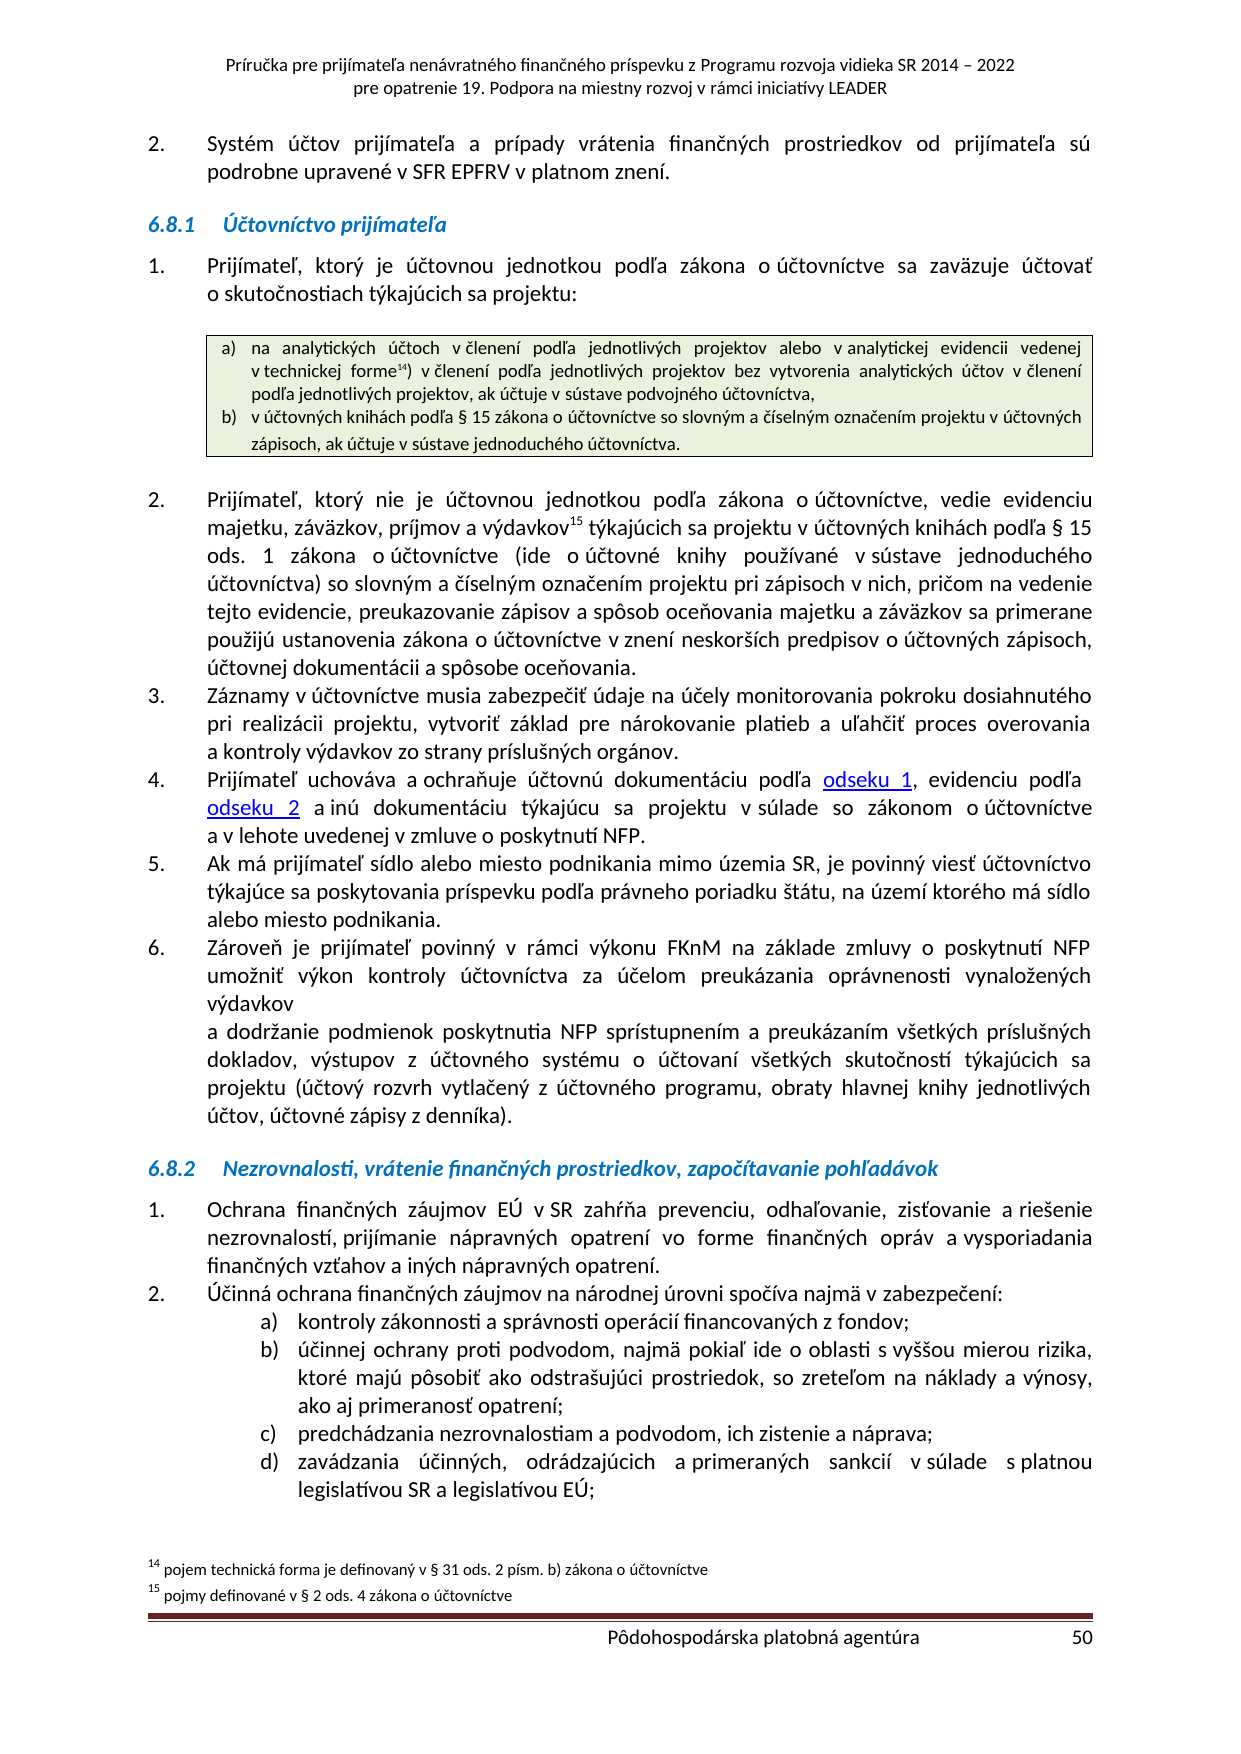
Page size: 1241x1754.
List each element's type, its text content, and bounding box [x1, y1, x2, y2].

list kontroly zákonnosti a správnosti operácií financovaných z fondov; [260, 1307, 1093, 1335]
list Prijímateľ uchováva a ochraňuje účtovnú dokumentáciu podľa odseku 1, evidenciu podľa odseku 2 a inú dokumentáciu týkajúcu sa projektu v súlade so zákonom o účtovníctve a v lehote uvedenej v zmluve o poskytnutí NFP. [148, 765, 1093, 849]
list Zároveň je prijímateľ povinný v rámci výkonu FKnM na základe zmluvy o poskytnutí NFP umožniť výkon kontroly účtovníctva za účelom preukázania oprávnenosti vynaložených výdavkov a dodržanie podmienok poskytnutia NFP sprístupnením a preukázaním všetkých príslušných dokladov, výstupov z účtovného systému o účtovaní všetkých skutočností týkajúcich sa projektu (účtový rozvrh vytlačený z účtovného programu, obraty hlavnej knihy jednotlivých účtov, účtovné zápisy z denníka). [148, 933, 1093, 1129]
list Záznamy v účtovníctve musia zabezpečiť údaje na účely monitorovania pokroku dosiahnutého pri realizácii projektu, vytvoriť základ pre nárokovanie platieb a uľahčiť proces overovania a kontroly výdavkov zo strany príslušných orgánov. [148, 681, 1093, 765]
list Prijímateľ, ktorý je účtovnou jednotkou podľa zákona o účtovníctve sa zaväzuje účtovať o skutočnostiach týkajúcich sa projektu: [148, 251, 1093, 307]
list zavádzania účinných, odrádzajúcich a primeraných sankcií v súlade s platnou legislatívou SR a legislatívou EÚ; [260, 1447, 1093, 1503]
list účinnej ochrany proti podvodom, najmä pokiaľ ide o oblasti s vyššou mierou rizika, ktoré majú pôsobiť ako odstrašujúci prostriedok, so zreteľom na náklady a výnosy, ako aj primeranosť opatrení; [260, 1335, 1093, 1419]
list Účinná ochrana finančných záujmov na národnej úrovni spočíva najmä v zabezpečení: [148, 1279, 1093, 1307]
subtitle Nezrovnalosti, vrátenie finančných prostriedkov, započítavanie pohľadávok [148, 1154, 1093, 1182]
list Ak má prijímateľ sídlo alebo miesto podnikania mimo územia SR, je povinný viesť účtovníctvo týkajúce sa poskytovania príspevku podľa právneho poriadku štátu, na území ktorého má sídlo alebo miesto podnikania. [148, 849, 1093, 933]
list Prijímateľ, ktorý nie je účtovnou jednotkou podľa zákona o účtovníctve, vedie evidenciu majetku, záväzkov, príjmov a výdavkov týkajúcich sa projektu v účtovných knihách podľa § 15 ods. 1 zákona o účtovníctve (ide o účtovné knihy používané v sústave jednoduchého účtovníctva) so slovným a číselným označením projektu pri zápisoch v nich, pričom na vedenie tejto evidencie, preukazovanie zápisov a spôsob oceňovania majetku a záväzkov sa primerane použijú ustanovenia zákona o účtovníctve v znení neskorších predpisov o účtovných zápisoch, účtovnej dokumentácii a spôsobe oceňovania. [148, 485, 1093, 681]
list Systém účtov prijímateľa a prípady vrátenia finančných prostriedkov od prijímateľa sú podrobne upravené v SFR EPFRV v platnom znení. [148, 129, 1093, 186]
list Ochrana finančných záujmov EÚ v SR zahŕňa prevenciu, odhaľovanie, zisťovanie a riešenie nezrovnalostí, prijímanie nápravných opatrení vo forme finančných opráv a vysporiadania finančných vzťahov a iných nápravných opatrení. [148, 1195, 1093, 1279]
subtitle Účtovníctvo prijímateľa [148, 211, 1093, 238]
table_header na analytických účtoch v členení podľa jednotlivých projektov alebo v analytickej evidencii vedenej v technickej forme) v členení podľa jednotlivých projektov bez vytvorenia analytických účtov v členení podľa jednotlivých projektov, ak účtuje v sústave podvojného účtovníctva, v účtovných knihách podľa § 15 zákona o účtovníctve so slovným a číselným označením projektu v účtovných zápisoch, ak účtuje v sústave jednoduchého účtovníctva. [207, 336, 1092, 456]
list predchádzania nezrovnalostiam a podvodom, ich zistenie a náprava; [260, 1419, 1093, 1447]
